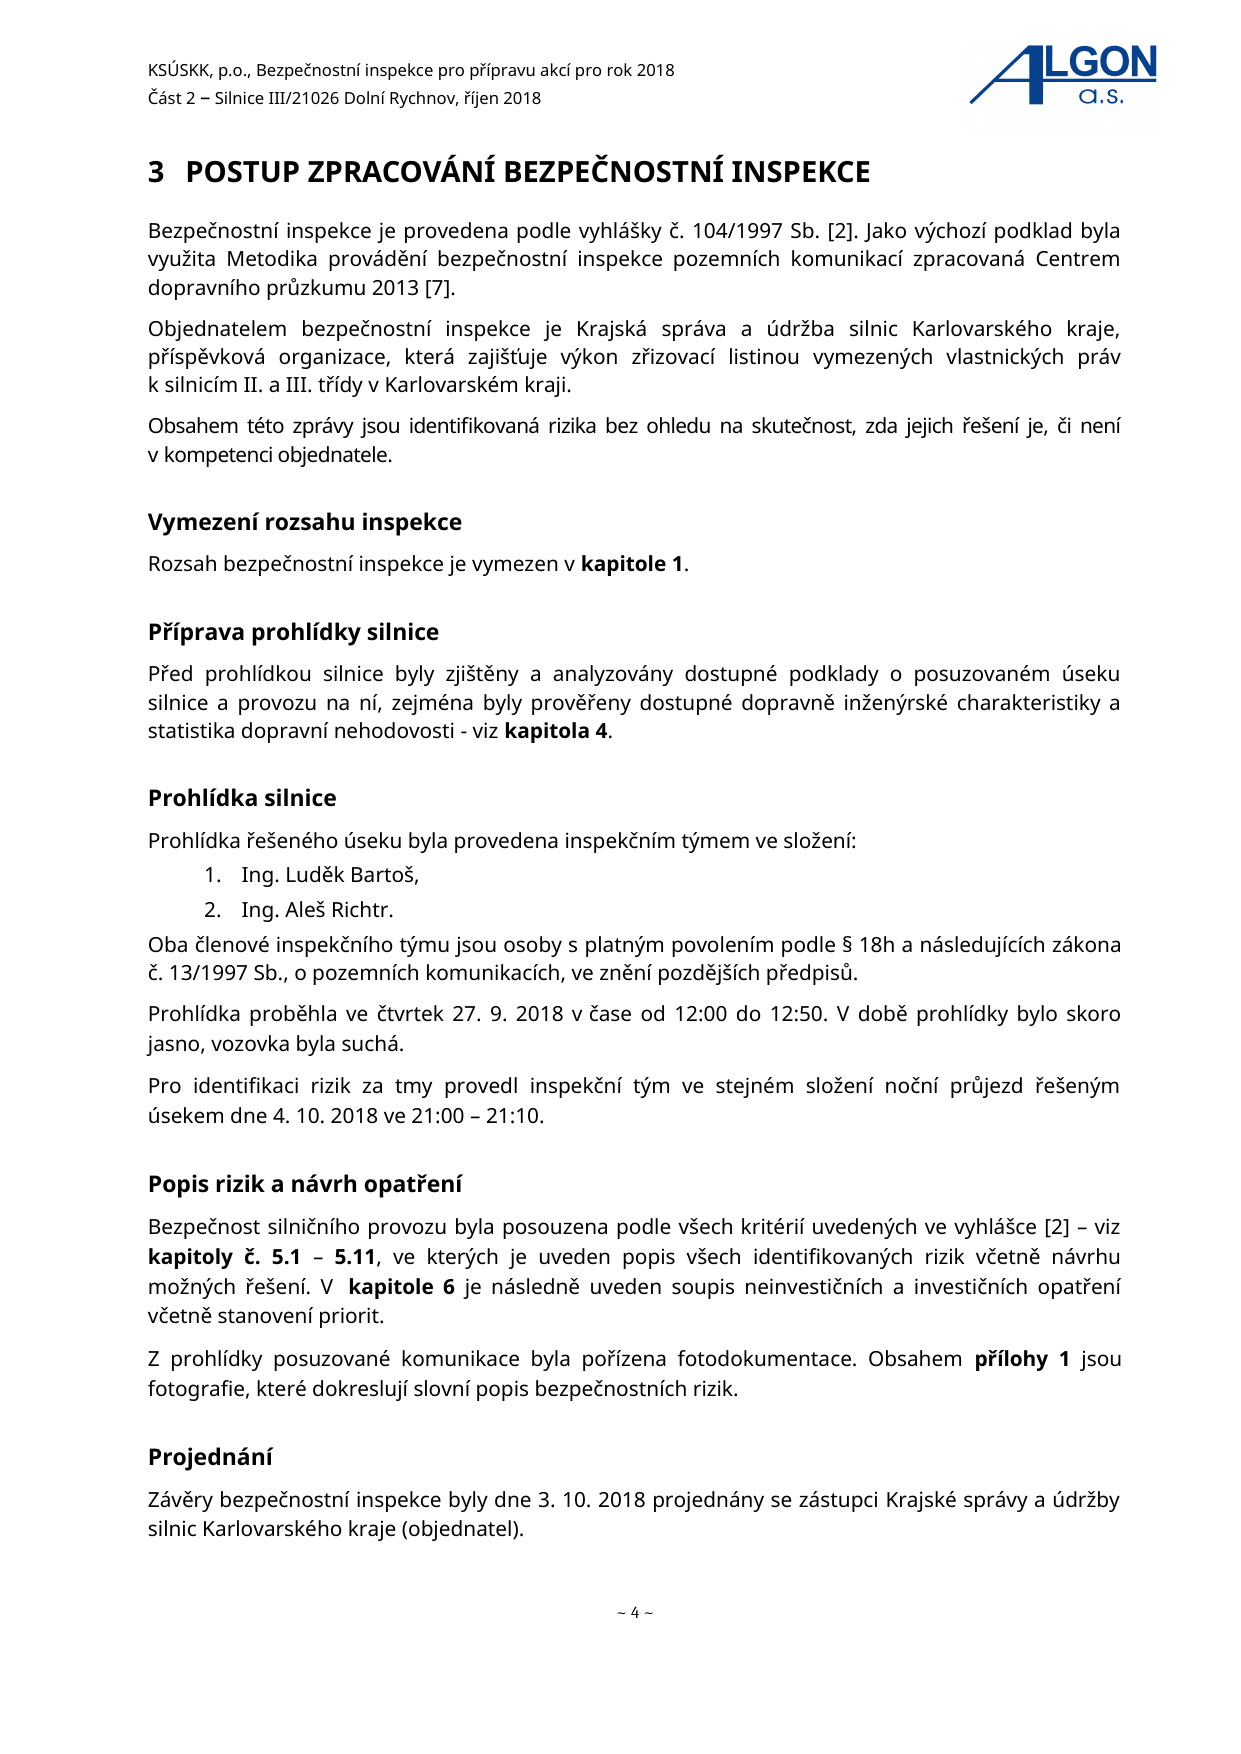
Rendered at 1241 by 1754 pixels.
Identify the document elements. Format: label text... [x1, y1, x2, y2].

text Rozsah bezpečnostní inspekce je vymezen v kapitole 1. [148, 549, 1122, 578]
text Bezpečnostní inspekce je provedena podle vyhlášky č. 104/1997 Sb. [2]. Jako výchozí podklad byla využita Metodika provádění bezpečnostní inspekce pozemních komunikací zpracovaná Centrem dopravního průzkumu 2013 [7]. [148, 216, 1122, 301]
text Příprava prohlídky silnice [148, 616, 1122, 647]
text Postup zpracování bezpečnostní inspekce [148, 151, 1122, 191]
text Objednatelem bezpečnostní inspekce je Krajská správa a údržba silnic Karlovarského kraje, příspěvková organizace, která zajišťuje výkon zřizovací listinou vymezených vlastnických práv k silnicím II. a III. třídy v Karlovarském kraji. [148, 314, 1122, 399]
text Vymezení rozsahu inspekce [148, 506, 1122, 537]
text Závěry bezpečnostní inspekce byly dne 3. 10. 2018 projednány se zástupci Krajské správy a údržby silnic Karlovarského kraje (objednatel). [148, 1485, 1122, 1543]
text Obsahem této zprávy jsou identifikovaná rizika bez ohledu na skutečnost, zda jejich řešení je, či není v kompetenci objednatele. [148, 411, 1122, 468]
text Prohlídka proběhla ve čtvrtek 27. 9. 2018 v čase od 12:00 do 12:50. V době prohlídky bylo skoro jasno, vozovka byla suchá. [148, 999, 1122, 1057]
text Prohlídka silnice [148, 782, 1122, 813]
list Ing. Aleš Richtr. [204, 895, 1122, 924]
text Pro identifikaci rizik za tmy provedl inspekční tým ve stejném složení noční průjezd řešeným úsekem dne 4. 10. 2018 ve 21:00 – 21:10. [148, 1071, 1122, 1129]
text Bezpečnost silničního provozu byla posouzena podle všech kritérií uvedených ve vyhlášce [2] – viz kapitoly č. 5.1 – 5.11, ve kterých je uveden popis všech identifikovaných rizik včetně návrhu možných řešení. V kapitole 6 je následně uveden soupis neinvestičních a investičních opatření včetně stanovení priorit. [148, 1212, 1122, 1330]
text Popis rizik a návrh opatření [148, 1168, 1122, 1200]
text Prohlídka řešeného úseku byla provedena inspekčním týmem ve složení: [148, 826, 1122, 854]
text Oba členové inspekčního týmu jsou osoby s platným povolením podle § 18h a následujících zákona č. 13/1997 Sb., o pozemních komunikacích, ve znění pozdějších předpisů. [148, 930, 1122, 987]
text Z prohlídky posuzované komunikace byla pořízena fotodokumentace. Obsahem přílohy 1 jsou fotografie, které dokreslují slovní popis bezpečnostních rizik. [148, 1344, 1122, 1402]
text Projednání [148, 1441, 1122, 1472]
picture [965, 42, 1161, 132]
text Před prohlídkou silnice byly zjištěny a analyzovány dostupné podklady o posuzovaném úseku silnice a provozu na ní, zejména byly prověřeny dostupné dopravně inženýrské charakteristiky a statistika dopravní nehodovosti - viz kapitola 4. [148, 659, 1122, 744]
list Ing. Luděk Bartoš, [204, 861, 1122, 889]
